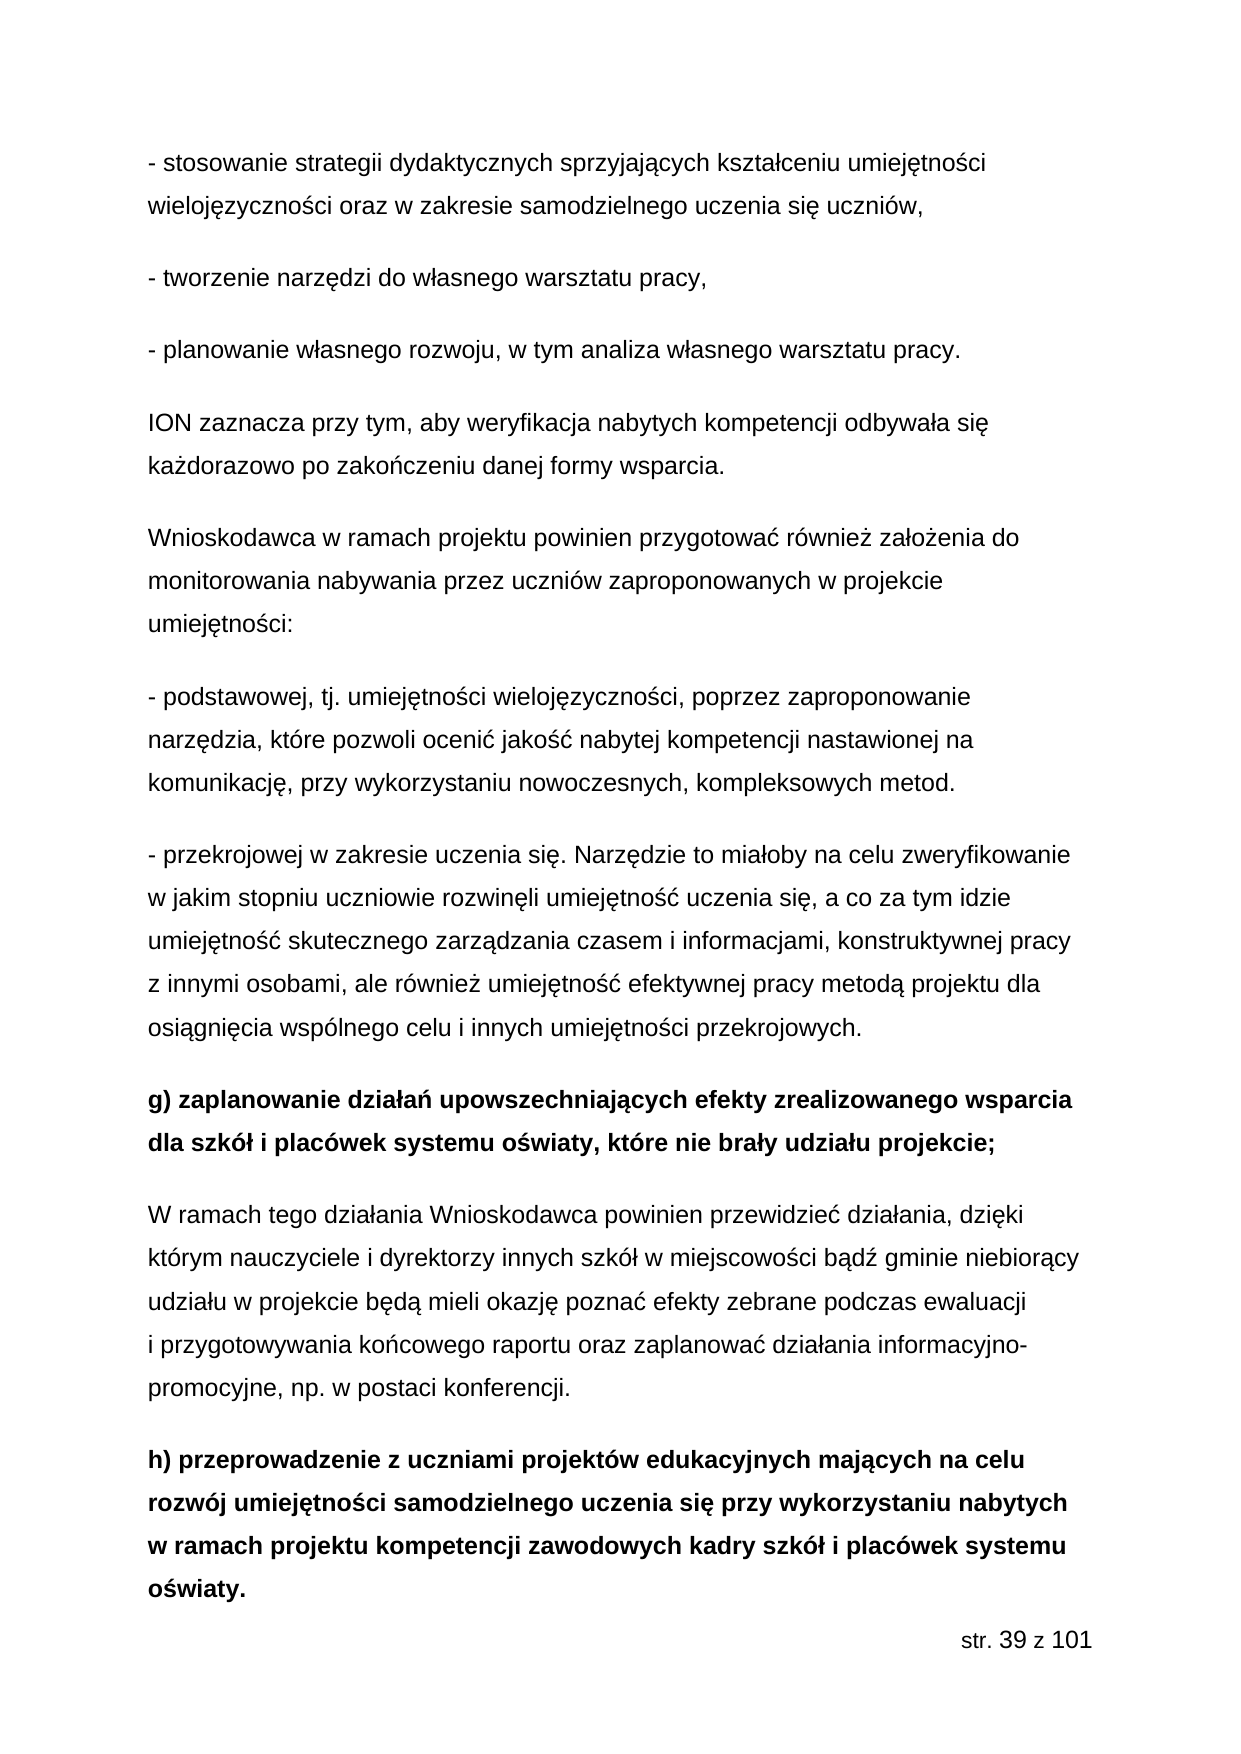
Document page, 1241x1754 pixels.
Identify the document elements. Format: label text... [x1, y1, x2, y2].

text - tworzenie narzędzi do własnego warsztatu pracy, [148, 263, 1093, 292]
text h) przeprowadzenie z uczniami projektów edukacyjnych mających na celu rozwój umiejętności samodzielnego uczenia się przy wykorzystaniu nabytych w ramach projektu kompetencji zawodowych kadry szkół i placówek systemu oświaty. [148, 1445, 1093, 1603]
text g) zaplanowanie działań upowszechniających efekty zrealizowanego wsparcia dla szkół i placówek systemu oświaty, które nie brały udziału projekcie; [148, 1085, 1093, 1157]
text ION zaznacza przy tym, aby weryfikacja nabytych kompetencji odbywała się każdorazowo po zakończeniu danej formy wsparcia. [148, 408, 1093, 479]
text - stosowanie strategii dydaktycznych sprzyjających kształceniu umiejętności wielojęzyczności oraz w zakresie samodzielnego uczenia się uczniów, [148, 148, 1093, 219]
text Wnioskodawca w ramach projektu powinien przygotować również założenia do monitorowania nabywania przez uczniów zaproponowanych w projekcie umiejętności: [148, 523, 1093, 638]
text - planowanie własnego rozwoju, w tym analiza własnego warsztatu pracy. [148, 335, 1093, 364]
text - podstawowej, tj. umiejętności wielojęzyczności, poprzez zaproponowanie narzędzia, które pozwoli ocenić jakość nabytej kompetencji nastawionej na komunikację, przy wykorzystaniu nowoczesnych, kompleksowych metod. [148, 682, 1093, 797]
text - przekrojowej w zakresie uczenia się. Narzędzie to miałoby na celu zweryfikowanie w jakim stopniu uczniowie rozwinęli umiejętność uczenia się, a co za tym idzie umiejętność skutecznego zarządzania czasem i informacjami, konstruktywnej pracy z innymi osobami, ale również umiejętność efektywnej pracy metodą projektu dla osiągnięcia wspólnego celu i innych umiejętności przekrojowych. [148, 840, 1093, 1041]
text W ramach tego działania Wnioskodawca powinien przewidzieć działania, dzięki którym nauczyciele i dyrektorzy innych szkół w miejscowości bądź gminie niebiorący udziału w projekcie będą mieli okazję poznać efekty zebrane podczas ewaluacji i przygotowywania końcowego raportu oraz zaplanować działania informacyjno-promocyjne, np. w postaci konferencji. [148, 1200, 1093, 1402]
